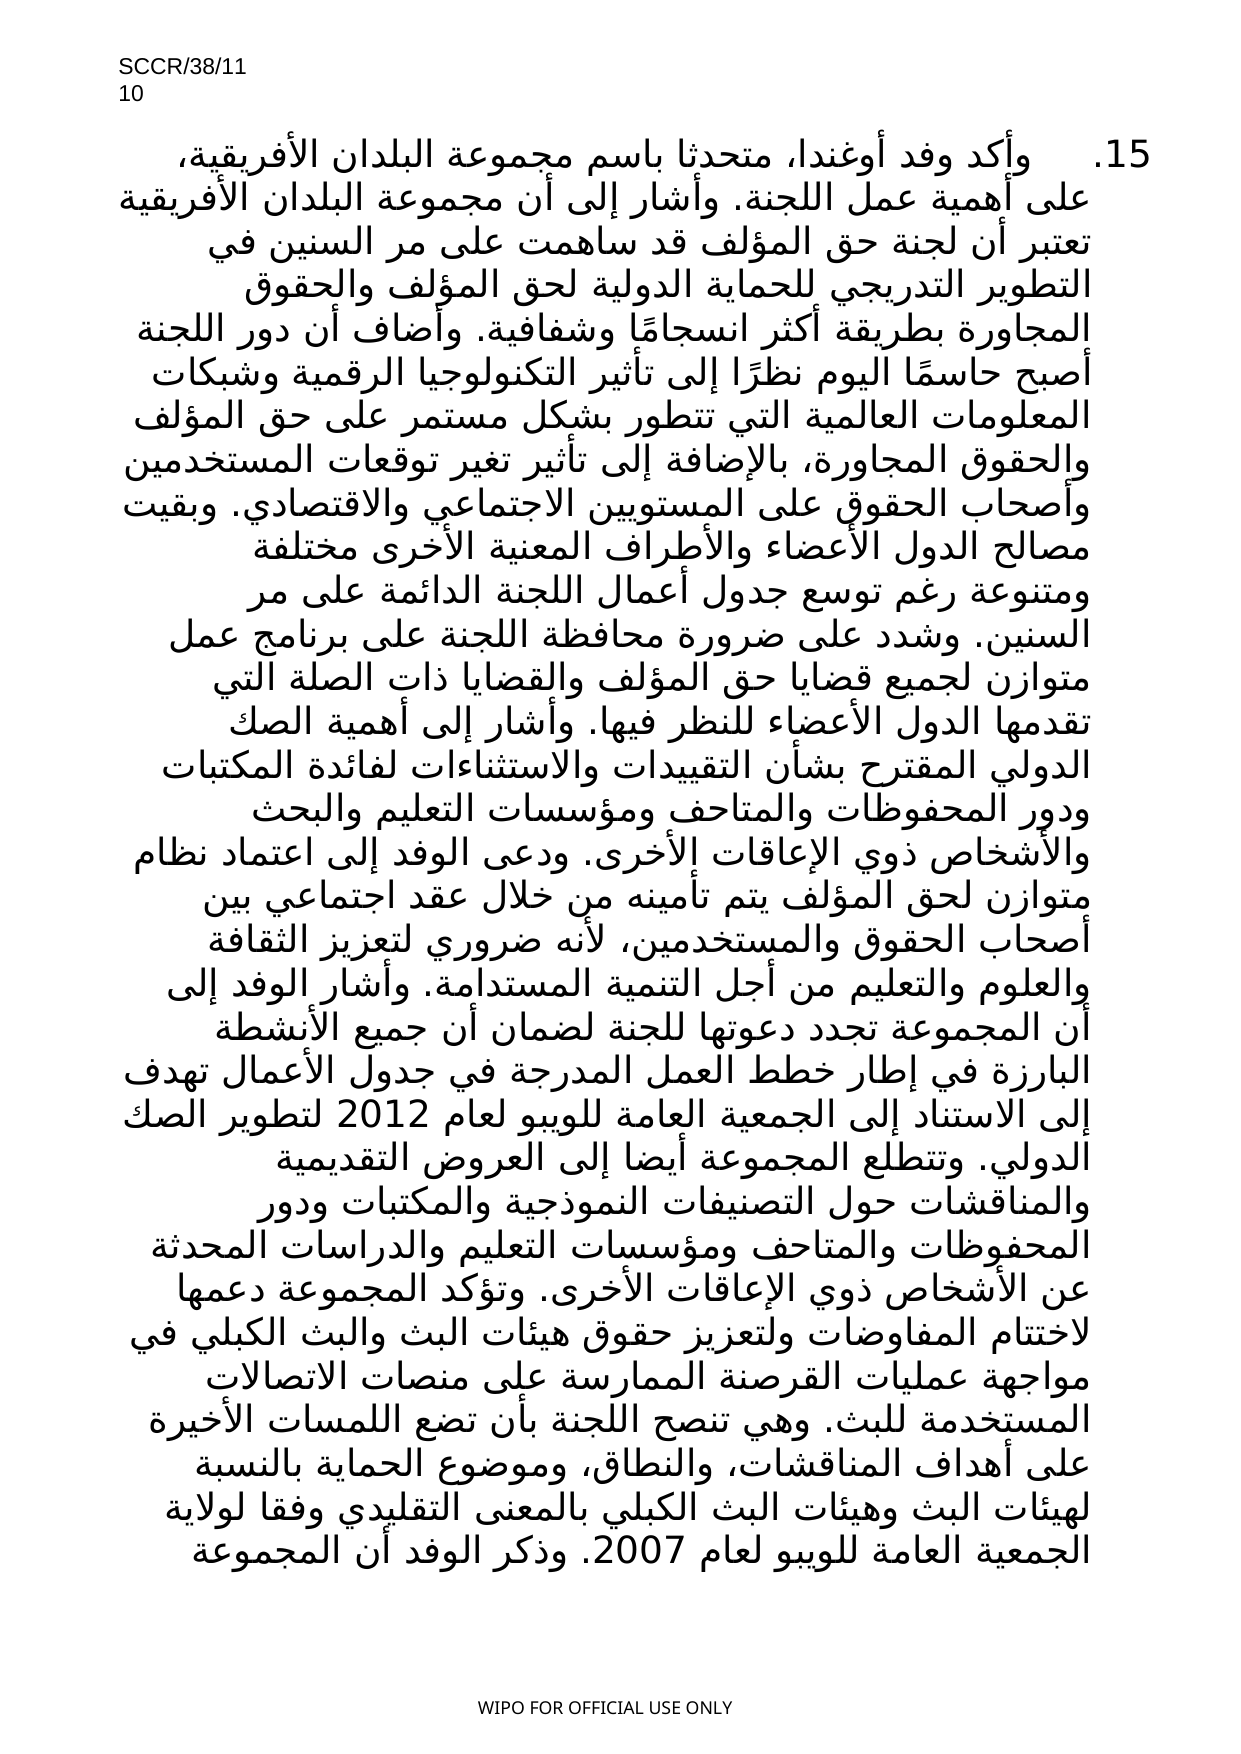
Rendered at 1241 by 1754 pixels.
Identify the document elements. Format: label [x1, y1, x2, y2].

list [118, 132, 1092, 1572]
